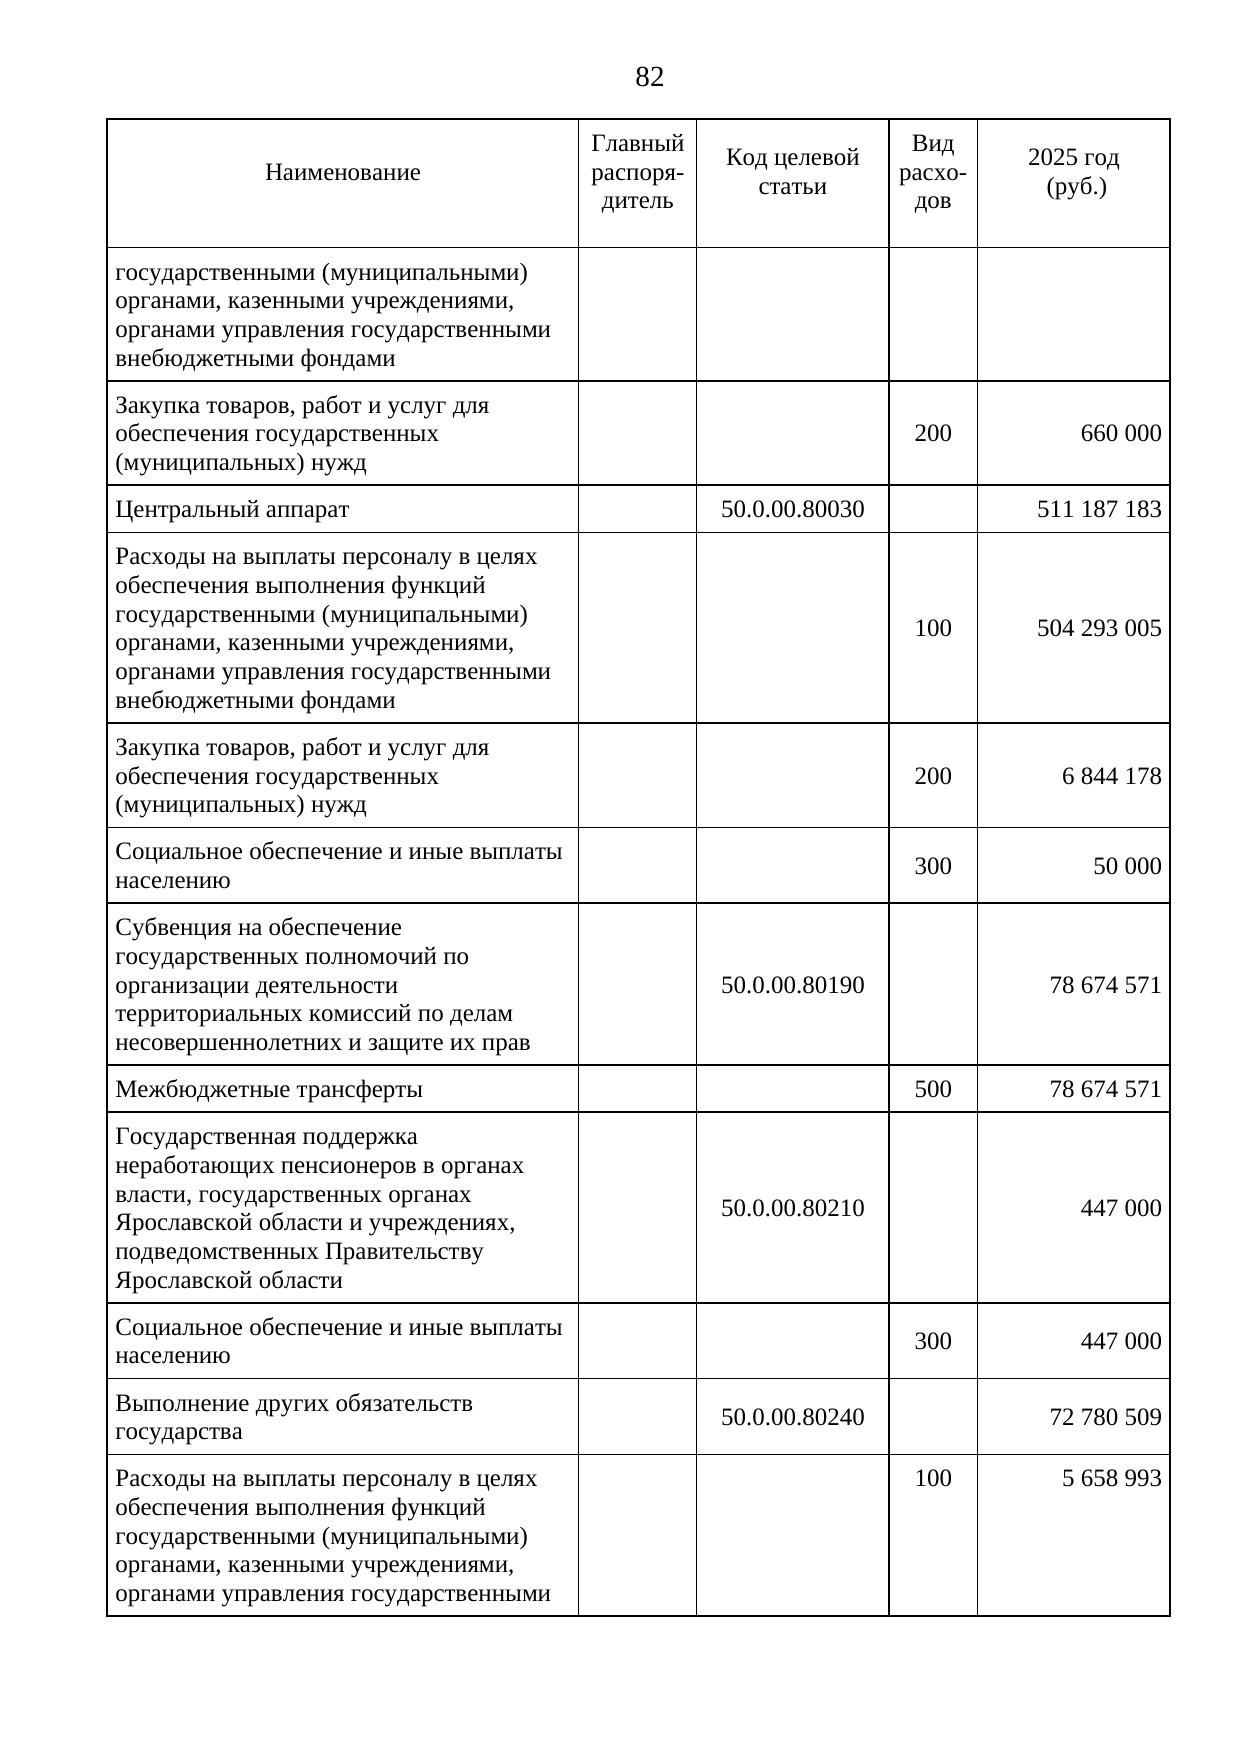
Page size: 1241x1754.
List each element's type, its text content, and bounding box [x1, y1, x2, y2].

table_header 2025 год (руб.) [978, 120, 1169, 247]
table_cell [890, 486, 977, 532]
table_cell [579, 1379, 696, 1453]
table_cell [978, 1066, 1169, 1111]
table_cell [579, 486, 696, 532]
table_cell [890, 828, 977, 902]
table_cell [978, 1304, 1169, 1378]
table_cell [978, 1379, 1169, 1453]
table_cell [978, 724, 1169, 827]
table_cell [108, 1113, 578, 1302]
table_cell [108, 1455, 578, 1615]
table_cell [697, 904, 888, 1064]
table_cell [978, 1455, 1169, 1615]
table_header Наименование [108, 120, 578, 247]
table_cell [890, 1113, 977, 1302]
table_header Главный распоря-дитель [579, 120, 696, 247]
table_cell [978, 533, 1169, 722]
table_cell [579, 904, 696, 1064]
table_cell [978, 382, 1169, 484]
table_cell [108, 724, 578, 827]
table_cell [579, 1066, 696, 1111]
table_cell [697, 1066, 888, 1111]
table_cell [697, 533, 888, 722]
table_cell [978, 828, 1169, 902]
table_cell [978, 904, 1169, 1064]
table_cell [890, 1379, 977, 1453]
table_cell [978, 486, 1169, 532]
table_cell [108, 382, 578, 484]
table_header Вид расхо-дов [890, 120, 977, 247]
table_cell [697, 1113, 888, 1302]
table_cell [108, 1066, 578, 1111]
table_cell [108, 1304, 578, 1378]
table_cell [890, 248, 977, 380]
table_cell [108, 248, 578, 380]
table_header Код целевой статьи [697, 120, 888, 247]
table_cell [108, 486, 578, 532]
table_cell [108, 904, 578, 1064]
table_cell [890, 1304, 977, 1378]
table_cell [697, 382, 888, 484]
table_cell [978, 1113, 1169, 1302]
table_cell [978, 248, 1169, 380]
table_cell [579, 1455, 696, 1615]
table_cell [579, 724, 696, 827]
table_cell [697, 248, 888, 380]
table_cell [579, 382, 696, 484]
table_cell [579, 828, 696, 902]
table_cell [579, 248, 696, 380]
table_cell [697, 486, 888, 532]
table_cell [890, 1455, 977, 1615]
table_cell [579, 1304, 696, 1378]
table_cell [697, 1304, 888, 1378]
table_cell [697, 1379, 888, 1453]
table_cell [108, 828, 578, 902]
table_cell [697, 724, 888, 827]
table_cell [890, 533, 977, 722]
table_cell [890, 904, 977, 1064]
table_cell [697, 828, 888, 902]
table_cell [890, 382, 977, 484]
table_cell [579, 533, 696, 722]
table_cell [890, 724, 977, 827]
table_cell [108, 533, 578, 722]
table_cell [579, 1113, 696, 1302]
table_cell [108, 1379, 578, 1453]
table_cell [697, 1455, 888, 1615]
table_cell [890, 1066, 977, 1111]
